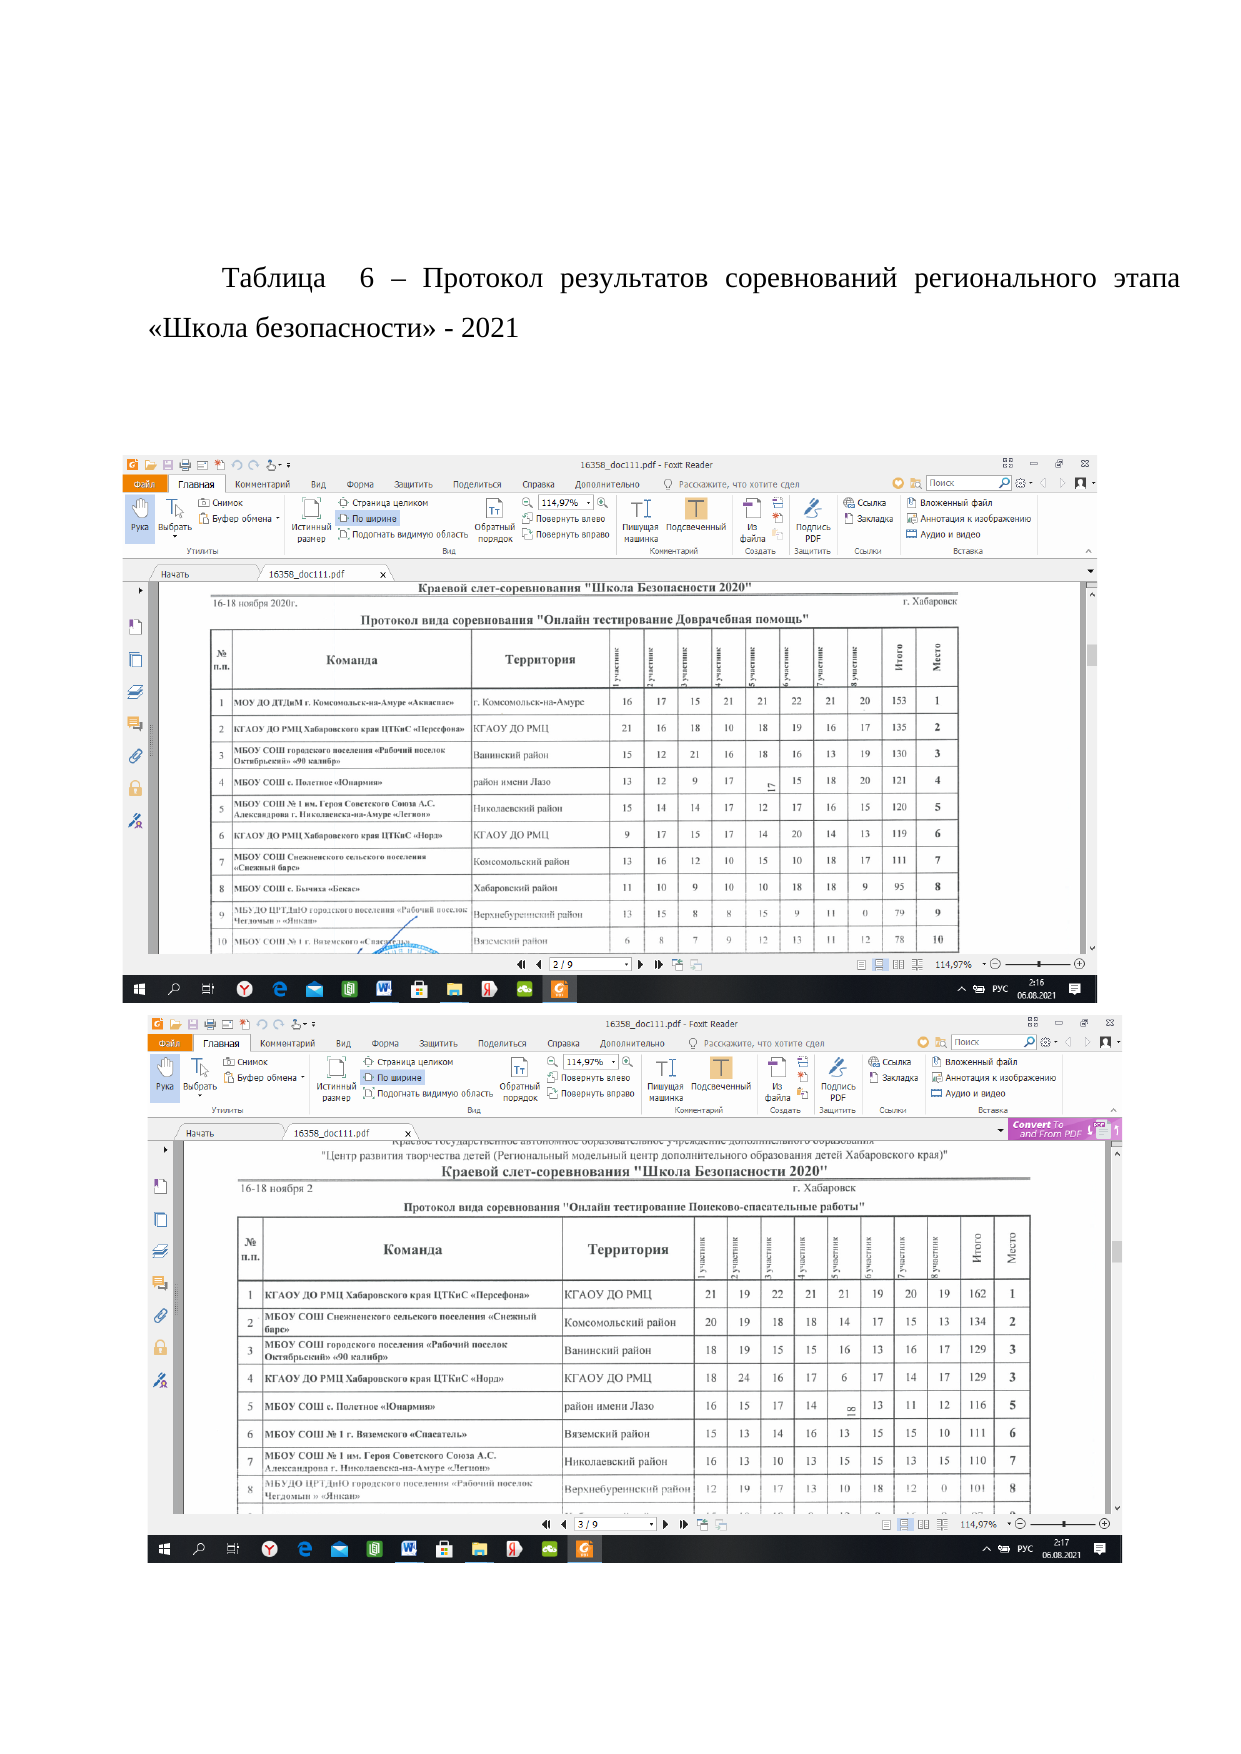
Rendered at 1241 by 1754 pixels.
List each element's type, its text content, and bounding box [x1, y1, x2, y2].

picture [147, 1015, 1123, 1563]
picture [122, 455, 1098, 1003]
text Таблица 6 – Протокол результатов соревнований регионального этапа «Школа безопасности» - 2021 [148, 260, 1181, 344]
